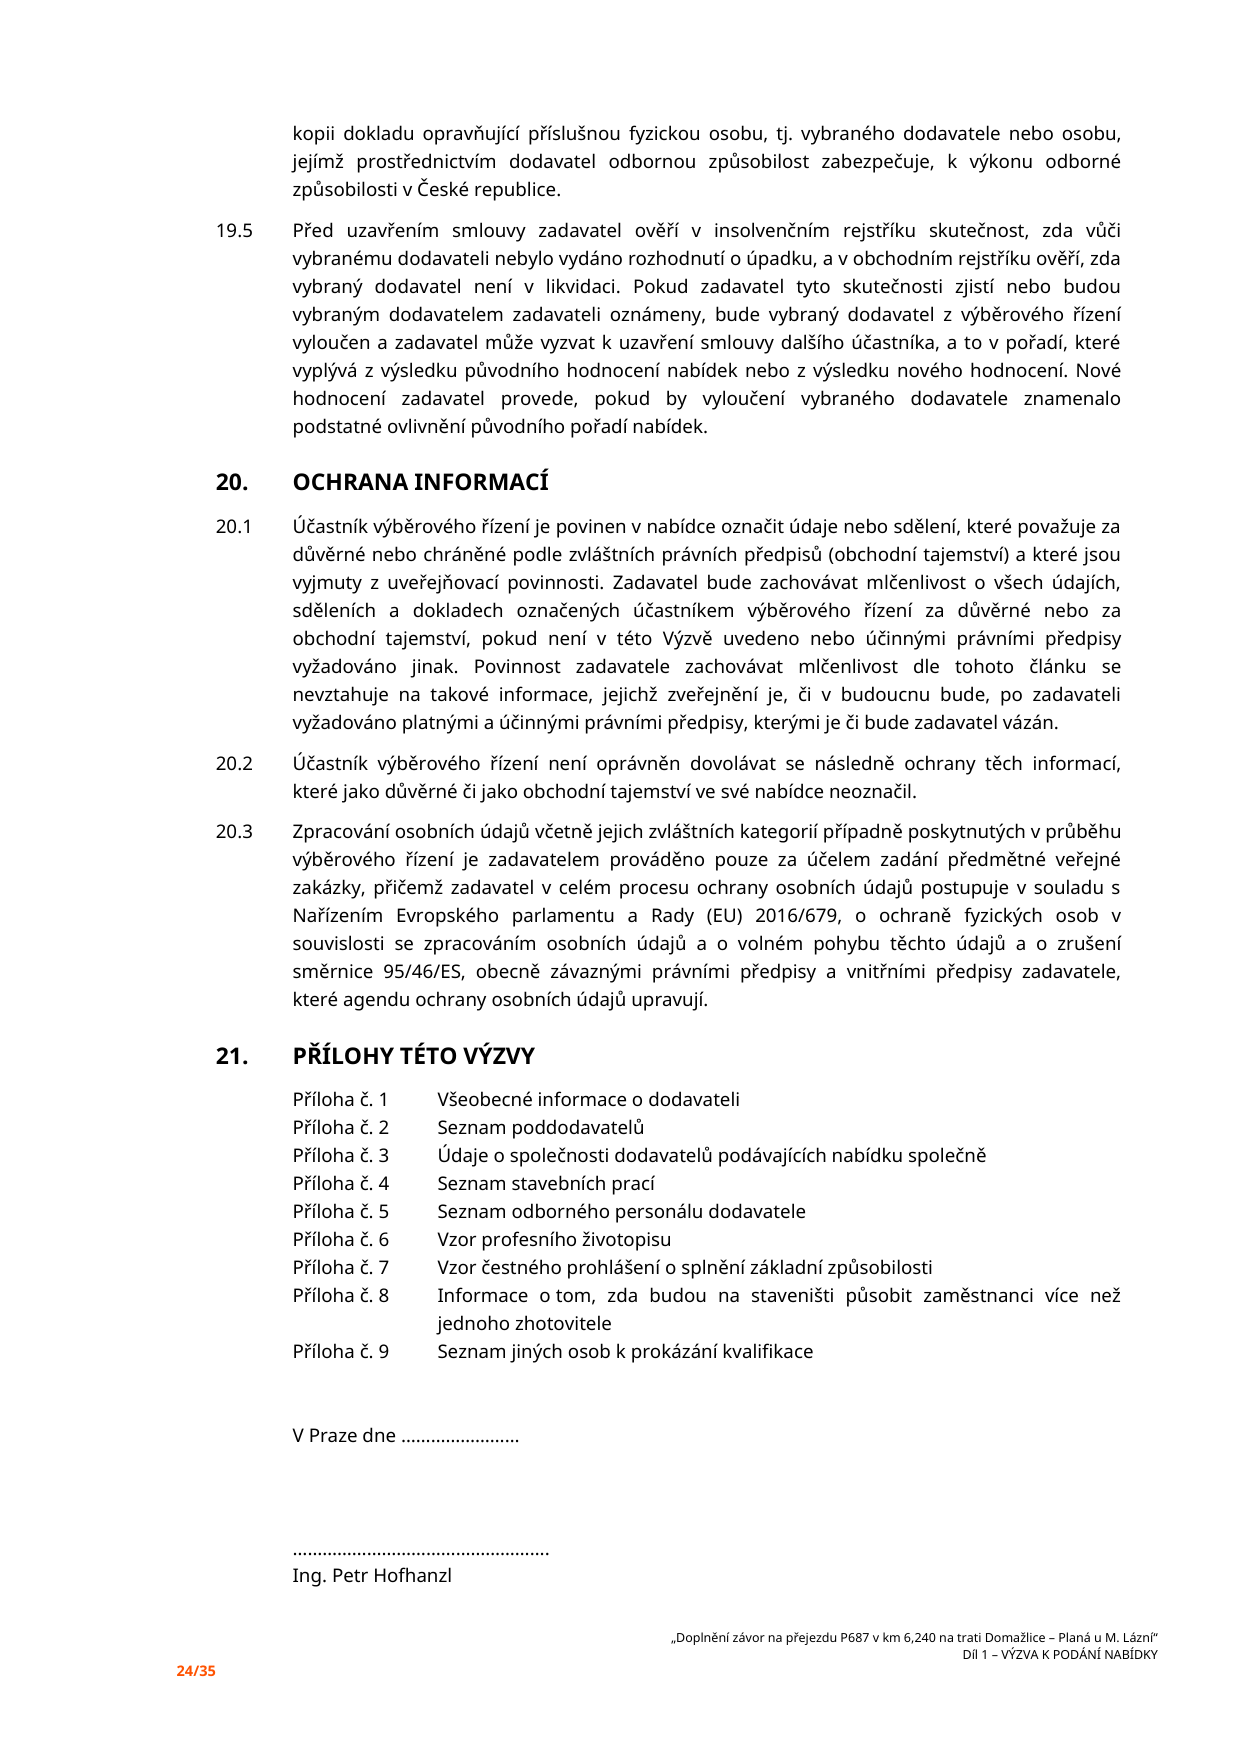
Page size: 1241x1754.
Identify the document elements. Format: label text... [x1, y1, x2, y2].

text Před uzavřením smlouvy zadavatel ověří v insolvenčním rejstříku skutečnost, zda vůči vybranému dodavateli nebylo vydáno rozhodnutí o úpadku, a v obchodním rejstříku ověří, zda vybraný dodavatel není v likvidaci. Pokud zadavatel tyto skutečnosti zjistí nebo budou vybraným dodavatelem zadavateli oznámeny, bude vybraný dodavatel z výběrového řízení vyloučen a zadavatel může vyzvat k uzavření smlouvy dalšího účastníka, a to v pořadí, které vyplývá z výsledku původního hodnocení nabídek nebo z výsledku nového hodnocení. Nové hodnocení zadavatel provede, pokud by vyloučení vybraného dodavatele znamenalo podstatné ovlivnění původního pořadí nabídek. [216, 217, 1122, 439]
text ……………………………………………. [292, 1535, 1122, 1560]
text Účastník výběrového řízení není oprávněn dovolávat se následně ochrany těch informací, které jako důvěrné či jako obchodní tajemství ve své nabídce neoznačil. [216, 750, 1122, 803]
text Účastník výběrového řízení je povinen v nabídce označit údaje nebo sdělení, které považuje za důvěrné nebo chráněné podle zvláštních právních předpisů (obchodní tajemství) a které jsou vyjmuty z uveřejňovací povinnosti. Zadavatel bude zachovávat mlčenlivost o všech údajích, sděleních a dokladech označených účastníkem výběrového řízení za důvěrné nebo za obchodní tajemství, pokud není v této Výzvě uvedeno nebo účinnými právními předpisy vyžadováno jinak. Povinnost zadavatele zachovávat mlčenlivost dle tohoto článku se nevztahuje na takové informace, jejichž zveřejnění je, či v budoucnu bude, po zadavateli vyžadováno platnými a účinnými právními předpisy, kterými je či bude zadavatel vázán. [216, 513, 1122, 735]
text Příloha č. 2 Seznam poddodavatelů [292, 1114, 1122, 1140]
text PŘÍLOHY TÉTO VÝZVY [216, 1039, 1122, 1071]
text Příloha č. 9 Seznam jiných osob k prokázání kvalifikace [292, 1339, 1122, 1364]
text Příloha č. 4 Seznam stavebních prací [292, 1171, 1122, 1196]
text Příloha č. 3 Údaje o společnosti dodavatelů podávajících nabídku společně [292, 1142, 1122, 1168]
text V Praze dne …………………… [292, 1423, 1122, 1448]
text Ing. Petr Hofhanzl [292, 1563, 1122, 1588]
text Příloha č. 7 Vzor čestného prohlášení o splnění základní způsobilosti [292, 1254, 1122, 1280]
text Příloha č. 1 Všeobecné informace o dodavateli [292, 1086, 1122, 1112]
text Zpracování osobních údajů včetně jejich zvláštních kategorií případně poskytnutých v průběhu výběrového řízení je zadavatelem prováděno pouze za účelem zadání předmětné veřejné zakázky, přičemž zadavatel v celém procesu ochrany osobních údajů postupuje v souladu s Nařízením Evropského parlamentu a Rady (EU) 2016/679, o ochraně fyzických osob v souvislosti se zpracováním osobních údajů a o volném pohybu těchto údajů a o zrušení směrnice 95/46/ES, obecně závaznými právními předpisy a vnitřními předpisy zadavatele, které agendu ochrany osobních údajů upravují. [216, 818, 1122, 1012]
text Příloha č. 5 Seznam odborného personálu dodavatele [292, 1198, 1122, 1224]
text Příloha č. 6 Vzor profesního životopisu [292, 1227, 1122, 1252]
text OCHRANA INFORMACÍ [216, 466, 1122, 498]
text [216, 121, 1122, 202]
text Příloha č. 8 Informace o tom, zda budou na staveništi působit zaměstnanci více než jednoho zhotovitele [292, 1283, 1122, 1336]
